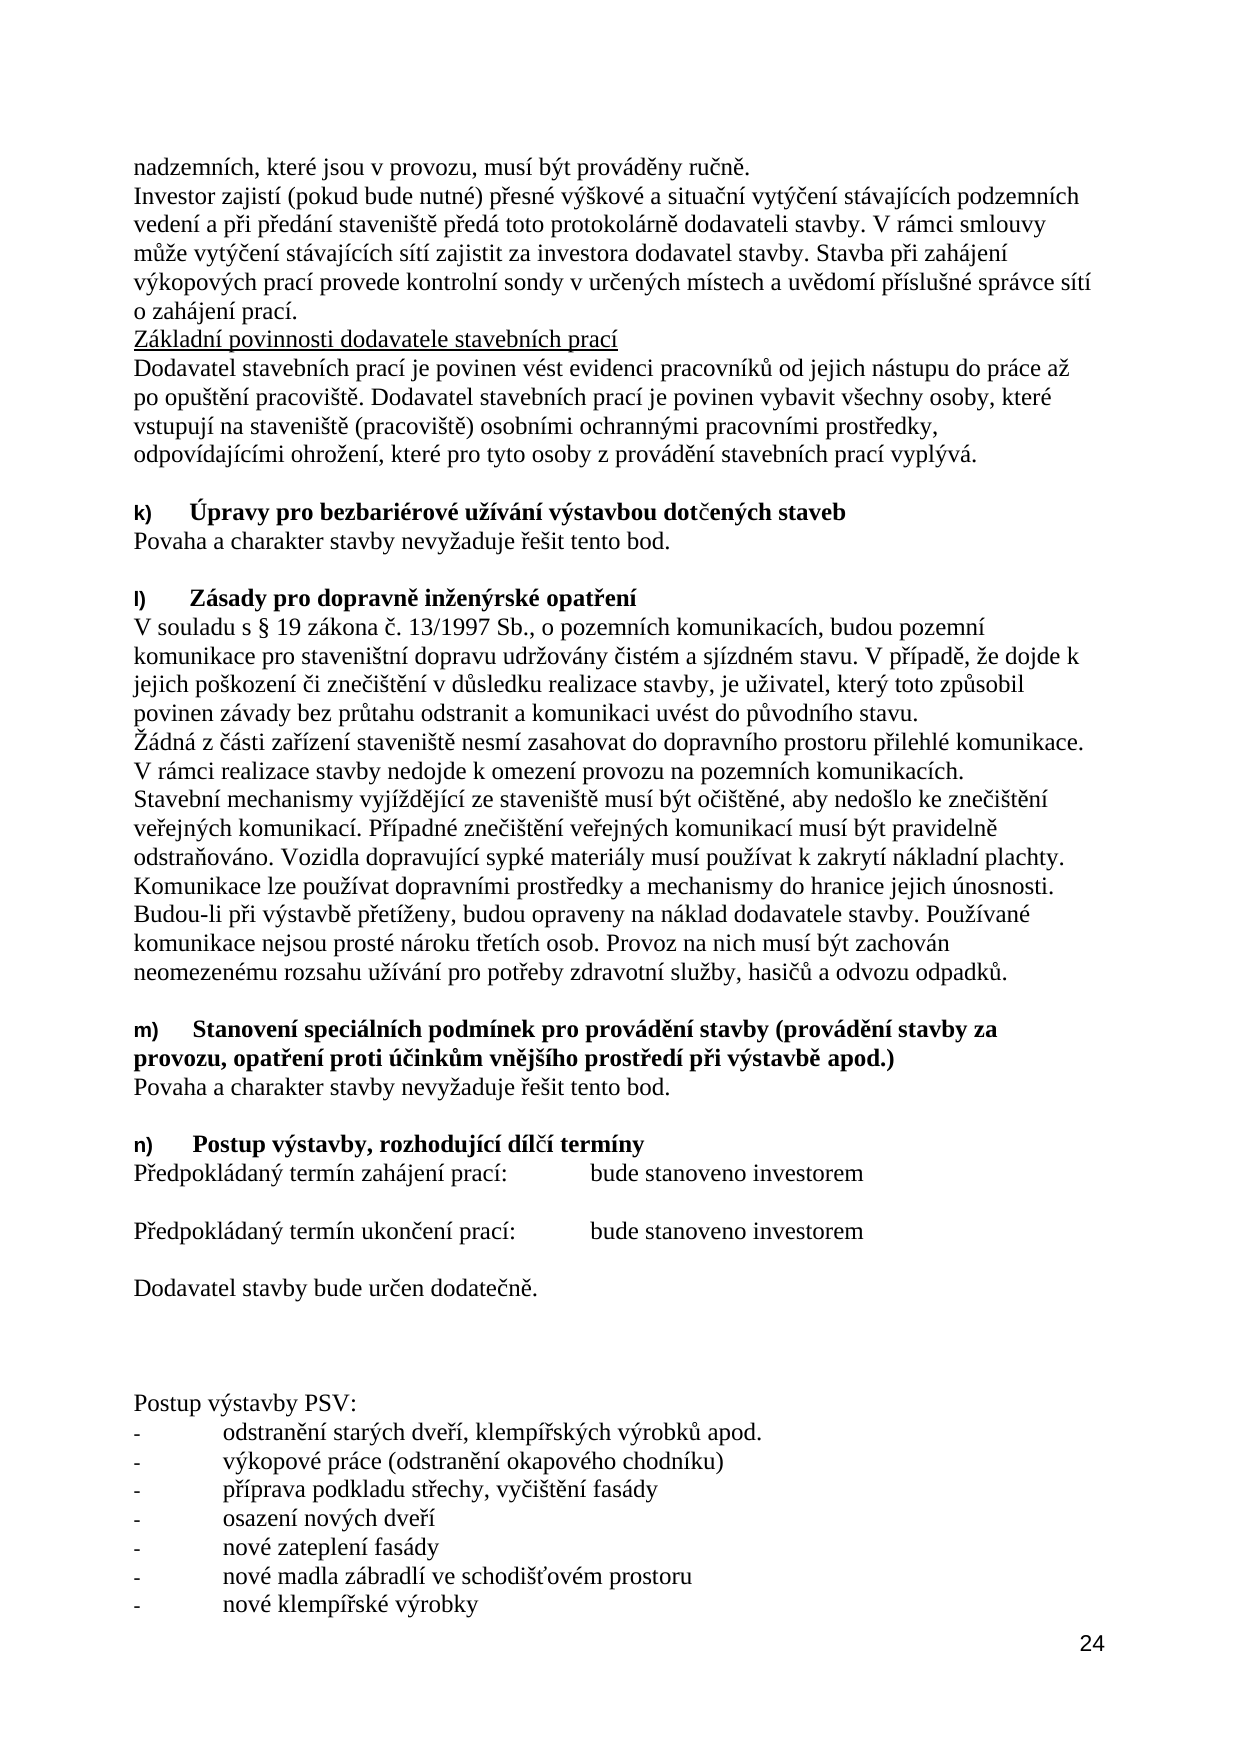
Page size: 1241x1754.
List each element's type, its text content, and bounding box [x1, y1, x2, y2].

text Předpokládaný termín zahájení prací: bude stanoveno investorem [133, 1158, 1105, 1187]
text Povaha a charakter stavby nevyžaduje řešit tento bod. [133, 1072, 1105, 1101]
text Základní povinnosti dodavatele stavebních prací [133, 324, 1105, 353]
text Povaha a charakter stavby nevyžaduje řešit tento bod. [133, 526, 1092, 554]
list výkopové práce (odstranění okapového chodníku) [133, 1446, 1105, 1474]
subtitle Stanovení speciálních podmínek pro provádění stavby (provádění stavby za provozu, opatření proti účinkům vnějšího prostředí při výstavbě apod.) [133, 1014, 1037, 1072]
text Stavební mechanismy vyjíždějící ze staveniště musí být očištěné, aby nedošlo ke znečištění veřejných komunikací. Případné znečištění veřejných komunikací musí být pravidelně odstraňováno. Vozidla dopravující sypké materiály musí používat k zakrytí nákladní plachty. Komunikace lze používat dopravními prostředky a mechanismy do hranice jejich únosnosti. Budou-li při výstavbě přetíženy, budou opraveny na náklad dodavatele stavby. Používané komunikace nejsou prosté nároku třetích osob. Provoz na nich musí být zachován neomezenému rozsahu užívání pro potřeby zdravotní služby, hasičů a odvozu odpadků. [133, 784, 1094, 986]
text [133, 152, 1053, 181]
text Investor zajistí (pokud bude nutné) přesné výškové a situační vytýčení stávajících podzemních vedení a při předání staveniště předá toto protokolárně dodavateli stavby. V rámci smlouvy může vytýčení stávajících sítí zajistit za investora dodavatel stavby. Stavba při zahájení výkopových prací provede kontrolní sondy v určených místech a uvědomí příslušné správce sítí o zahájení prací. [133, 181, 1092, 324]
subtitle Úpravy pro bezbariérové užívání výstavbou dotčených staveb [133, 497, 1105, 526]
subtitle Postup výstavby, rozhodující dílčí termíny [133, 1129, 1105, 1158]
list nové madla zábradlí ve schodišťovém prostoru [133, 1561, 1105, 1589]
list osazení nových dveří [133, 1503, 1105, 1532]
list nové zateplení fasády [133, 1532, 1105, 1561]
list příprava podkladu střechy, vyčištění fasády [133, 1474, 1105, 1503]
list odstranění starých dveří, klempířských výrobků apod. [133, 1417, 1105, 1446]
text Dodavatel stavebních prací je povinen vést evidenci pracovníků od jejich nástupu do práce až po opuštění pracoviště. Dodavatel stavebních prací je povinen vybavit všechny osoby, které vstupují na staveniště (pracoviště) osobními ochrannými pracovními prostředky, odpovídajícími ohrožení, které pro tyto osoby z provádění stavebních prací vyplývá. [133, 353, 1074, 468]
text Předpokládaný termín ukončení prací: bude stanoveno investorem [133, 1216, 1105, 1244]
subtitle Zásady pro dopravně inženýrské opatření [133, 583, 1105, 612]
text V souladu s § 19 zákona č. 13/1997 Sb., o pozemních komunikacích, budou pozemní komunikace pro staveništní dopravu udržovány čistém a sjízdném stavu. V případě, že dojde k jejich poškození či znečištění v důsledku realizace stavby, je uživatel, který toto způsobil povinen závady bez průtahu odstranit a komunikaci uvést do původního stavu. [133, 612, 1094, 727]
text Dodavatel stavby bude určen dodatečně. [133, 1273, 1105, 1302]
text Postup výstavby PSV: [133, 1388, 1105, 1417]
list nové klempířské výrobky [133, 1589, 1105, 1618]
text Žádná z části zařízení staveniště nesmí zasahovat do dopravního prostoru přilehlé komunikace. V rámci realizace stavby nedojde k omezení provozu na pozemních komunikacích. [133, 727, 1094, 784]
